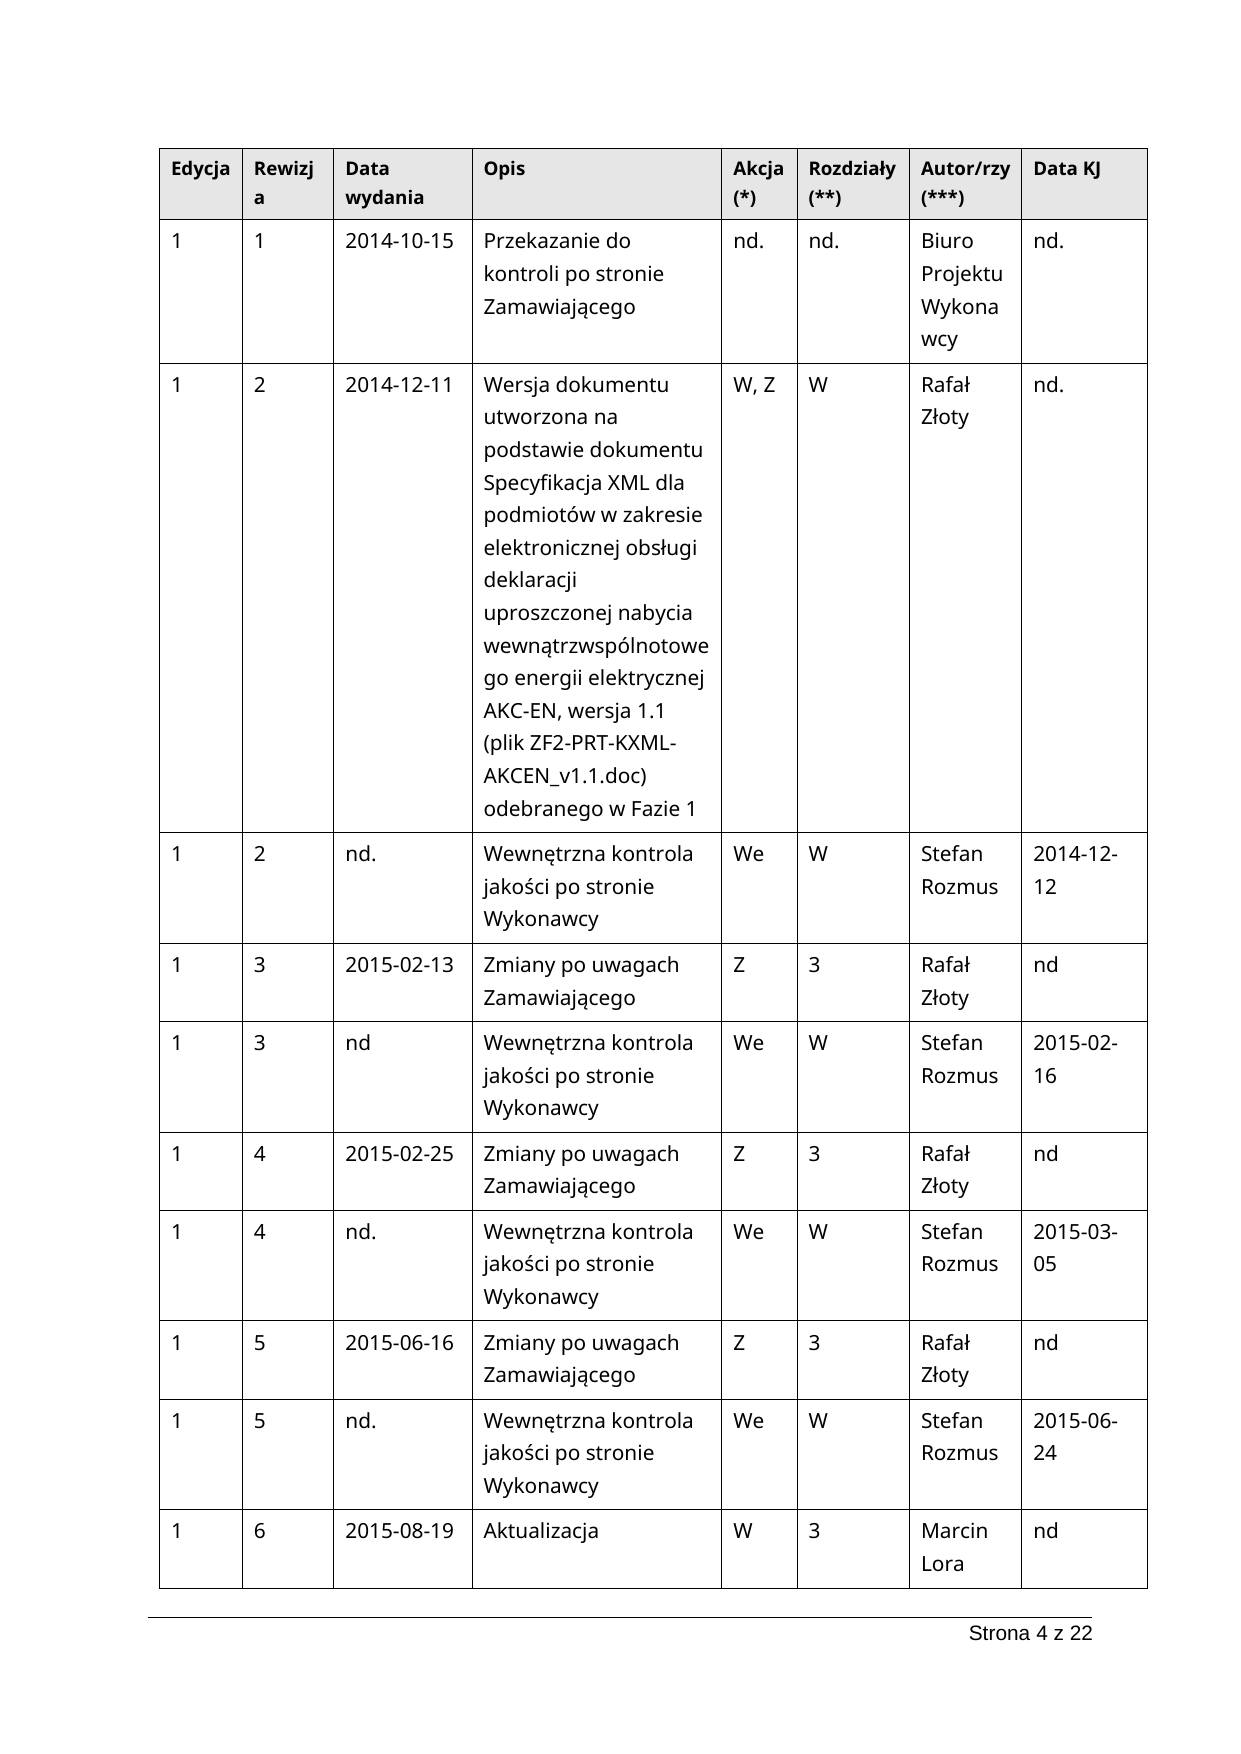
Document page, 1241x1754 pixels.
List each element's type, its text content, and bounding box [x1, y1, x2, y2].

table_cell 2014-10-15 [334, 220, 472, 363]
table_cell nd. [722, 220, 797, 363]
table_cell W [798, 1400, 909, 1509]
table_cell 1 [160, 364, 242, 832]
table_cell We [722, 833, 797, 943]
table_cell Biuro Projektu Wykonawcy [910, 220, 1021, 363]
table_header Rozdziały (**) [798, 149, 909, 219]
table_cell W [722, 1510, 797, 1587]
table_cell Rafał Złoty [910, 364, 1021, 832]
table_cell 3 [798, 944, 909, 1021]
table_cell 1 [160, 220, 242, 363]
table_cell Rafał Złoty [910, 944, 1021, 1021]
table_cell W [798, 1211, 909, 1320]
table_cell Wewnętrzna kontrola jakości po stronie Wykonawcy [473, 1022, 721, 1132]
table_cell Aktualizacja [473, 1510, 721, 1587]
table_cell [473, 220, 721, 363]
table_cell 2015-02-16 [1022, 1022, 1147, 1132]
table_cell 3 [798, 1510, 909, 1587]
table_cell Zmiany po uwagach Zamawiającego [473, 1133, 721, 1210]
table_cell nd [1022, 1510, 1147, 1587]
table_cell Stefan Rozmus [910, 833, 1021, 943]
table_cell 2015-03-05 [1022, 1211, 1147, 1320]
table_cell Zmiany po uwagach Zamawiającego [473, 944, 721, 1021]
table_cell Z [722, 1133, 797, 1210]
table_header Autor/rzy (***) [910, 149, 1021, 219]
table_cell 1 [160, 944, 242, 1021]
table_cell We [722, 1022, 797, 1132]
table_cell W [798, 364, 909, 832]
table_cell 5 [243, 1321, 333, 1398]
table_cell 1 [160, 1022, 242, 1132]
table_cell nd [334, 1022, 472, 1132]
table_cell 2015-06-16 [334, 1321, 472, 1398]
table_cell nd. [334, 1211, 472, 1320]
table_cell 2 [243, 364, 333, 832]
table_cell 2015-02-13 [334, 944, 472, 1021]
table_header Opis [473, 149, 721, 219]
table_cell Wewnętrzna kontrola jakości po stronie Wykonawcy [473, 1211, 721, 1320]
table_cell 2015-02-25 [334, 1133, 472, 1210]
table_cell 3 [798, 1133, 909, 1210]
table_cell Z [722, 944, 797, 1021]
table_cell 4 [243, 1211, 333, 1320]
table_header Edycja [160, 149, 242, 219]
table_cell We [722, 1211, 797, 1320]
table_cell 2015-06-24 [1022, 1400, 1147, 1509]
table_cell 3 [798, 1321, 909, 1398]
table_cell 1 [160, 1510, 242, 1587]
table_header Rewizja [243, 149, 333, 219]
table_cell Wewnętrzna kontrola jakości po stronie Wykonawcy [473, 1400, 721, 1509]
table_cell nd. [1022, 220, 1147, 363]
table_cell 2 [243, 833, 333, 943]
table_header Data KJ [1022, 149, 1147, 219]
table_cell 4 [243, 1133, 333, 1210]
table_cell 2014-12-11 [334, 364, 472, 832]
table_cell 3 [243, 944, 333, 1021]
table_cell Marcin Lora [910, 1510, 1021, 1587]
table_header Data wydania [334, 149, 472, 219]
table_cell We [722, 1400, 797, 1509]
table_cell Wewnętrzna kontrola jakości po stronie Wykonawcy [473, 833, 721, 943]
table_cell Zmiany po uwagach Zamawiającego [473, 1321, 721, 1398]
table_cell 1 [160, 1133, 242, 1210]
table_cell 1 [160, 833, 242, 943]
table_cell 5 [243, 1400, 333, 1509]
table_cell nd. [334, 833, 472, 943]
table_cell Stefan Rozmus [910, 1211, 1021, 1320]
table_cell Wersja dokumentu utworzona na podstawie dokumentu Specyfikacja XML dla podmiotów w zakresie elektronicznej obsługi deklaracji uproszczonej nabycia wewnątrzwspólnotowego energii elektrycznej AKC-EN, wersja 1.1 (plik ZF2-PRT-KXML-AKCEN_v1.1.doc) odebranego w Fazie 1 [473, 364, 721, 832]
table_cell 3 [243, 1022, 333, 1132]
table_cell 1 [160, 1321, 242, 1398]
table_cell nd. [798, 220, 909, 363]
table_cell nd [1022, 944, 1147, 1021]
table_cell 2015-08-19 [334, 1510, 472, 1587]
table_cell nd. [334, 1400, 472, 1509]
table_cell W [798, 1022, 909, 1132]
table_cell 2014-12-12 [1022, 833, 1147, 943]
table_cell Stefan Rozmus [910, 1022, 1021, 1132]
table_cell 6 [243, 1510, 333, 1587]
table_cell W, Z [722, 364, 797, 832]
table_cell W [798, 833, 909, 943]
table_cell Rafał Złoty [910, 1321, 1021, 1398]
table_cell nd. [1022, 364, 1147, 832]
table_cell 1 [160, 1211, 242, 1320]
table_cell nd [1022, 1133, 1147, 1210]
table_cell Stefan Rozmus [910, 1400, 1021, 1509]
table_cell 1 [243, 220, 333, 363]
table_cell Rafał Złoty [910, 1133, 1021, 1210]
table_header Akcja (*) [722, 149, 797, 219]
table_cell 1 [160, 1400, 242, 1509]
table_cell Z [722, 1321, 797, 1398]
table_cell nd [1022, 1321, 1147, 1398]
